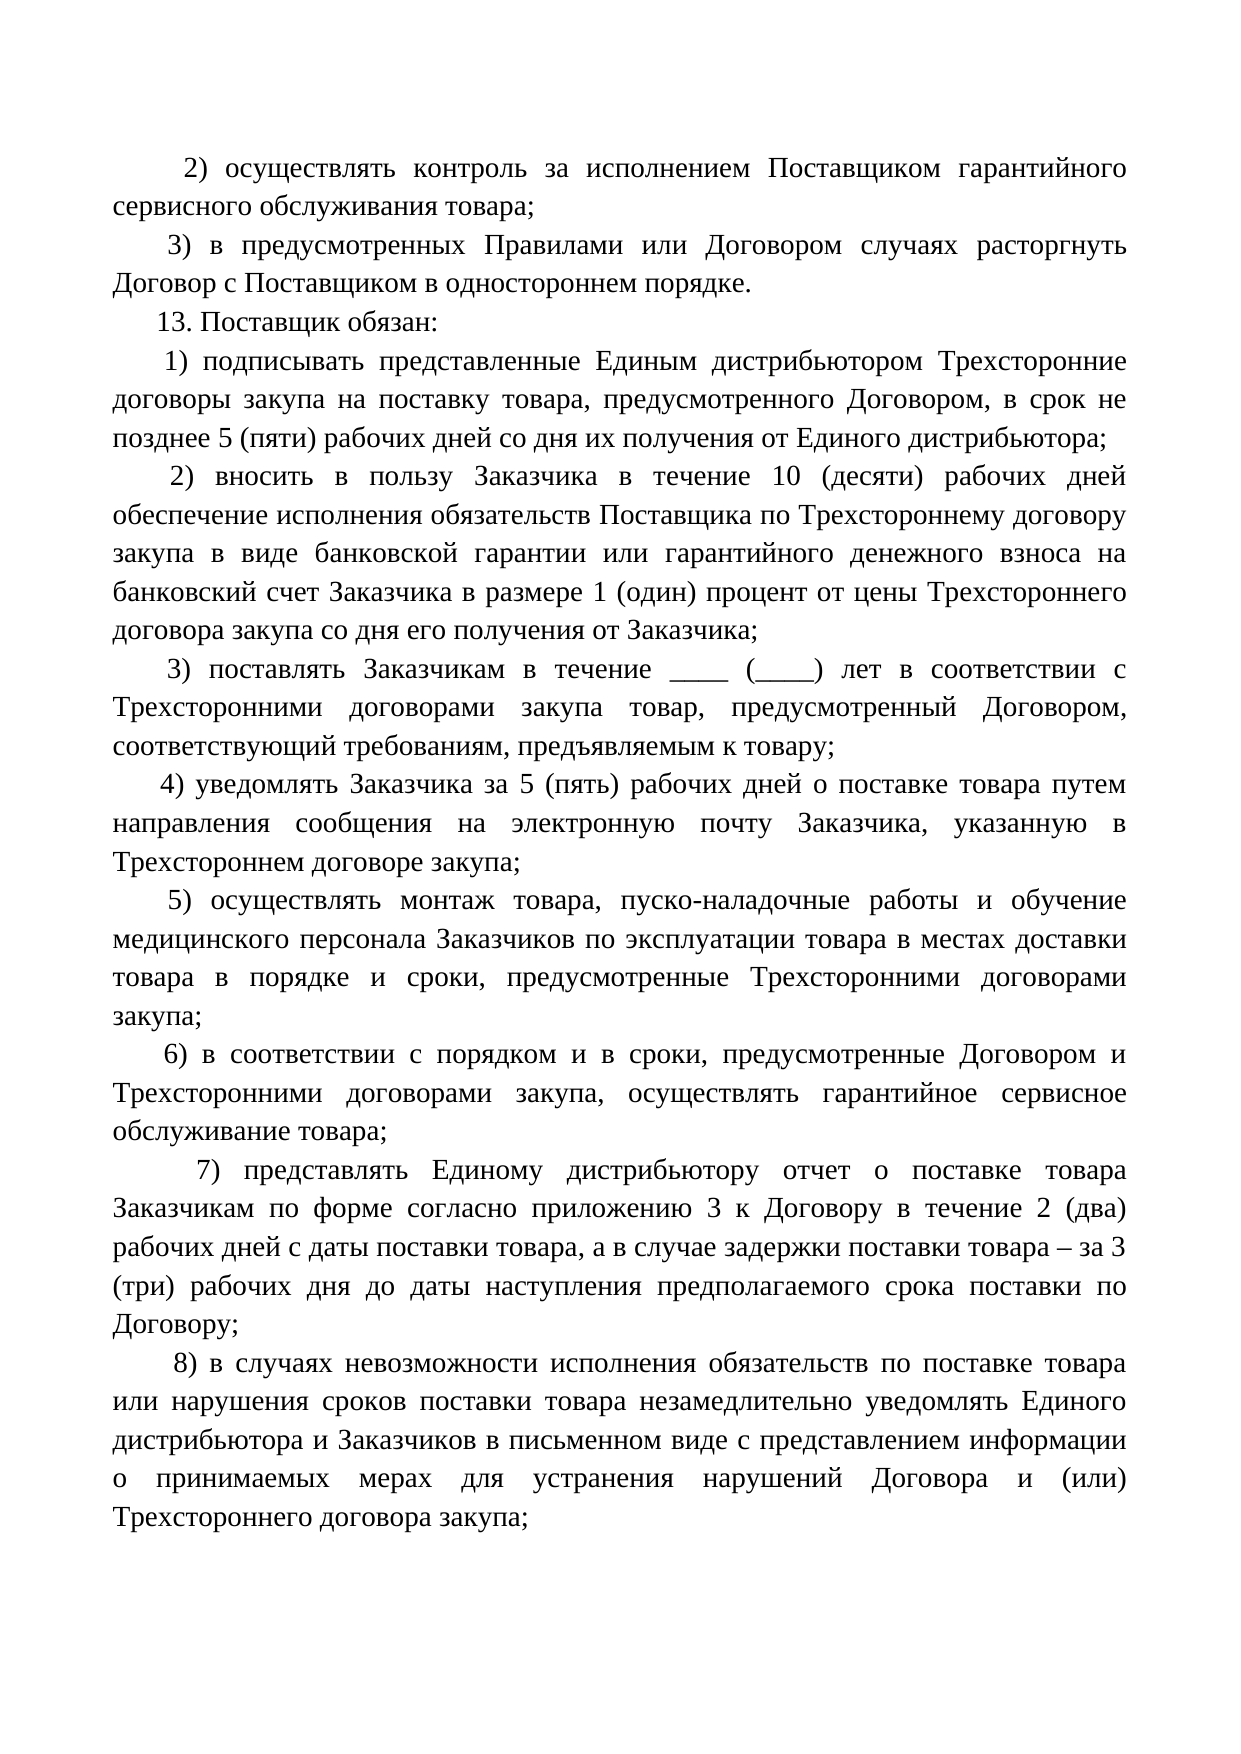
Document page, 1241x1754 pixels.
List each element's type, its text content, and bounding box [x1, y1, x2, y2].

text 1) подписывать представленные Единым дистрибьютором Трехсторонние договоры закупа на поставку товара, предусмотренного Договором, в срок не позднее 5 (пяти) рабочих дней со дня их получения от Единого дистрибьютора; [112, 343, 1128, 453]
text 3) в предусмотренных Правилами или Договором случаях расторгнуть Договор с Поставщиком в одностороннем порядке. [112, 227, 1128, 299]
text 13. Поставщик обязан: [112, 304, 1128, 338]
text 2) осуществлять контроль за исполнением Поставщиком гарантийного сервисного обслуживания товара; [112, 150, 1128, 222]
text 4) уведомлять Заказчика за 5 (пять) рабочих дней о поставке товара путем направления сообщения на электронную почту Заказчика, указанную в Трехстороннем договоре закупа; [112, 767, 1128, 877]
text 5) осуществлять монтаж товара, пуско-наладочные работы и обучение медицинского персонала Заказчиков по эксплуатации товара в местах доставки товара в порядке и сроки, предусмотренные Трехсторонними договорами закупа; [112, 882, 1128, 1031]
text 6) в соответствии с порядком и в сроки, предусмотренные Договором и Трехсторонними договорами закупа, осуществлять гарантийное сервисное обслуживание товара; [112, 1036, 1128, 1147]
text 3) поставлять Заказчикам в течение ____ (____) лет в соответствии с Трехсторонними договорами закупа товар, предусмотренный Договором, соответствующий требованиям, предъявляемым к товару; [112, 651, 1128, 762]
text 8) в случаях невозможности исполнения обязательств по поставке товара или нарушения сроков поставки товара незамедлительно уведомлять Единого дистрибьютора и Заказчиков в письменном виде с представлением информации о принимаемых мерах для устранения нарушений Договора и (или) Трехстороннего договора закупа; [112, 1345, 1128, 1532]
text 2) вносить в пользу Заказчика в течение 10 (десяти) рабочих дней обеспечение исполнения обязательств Поставщика по Трехстороннему договору закупа в виде банковской гарантии или гарантийного денежного взноса на банковский счет Заказчика в размере 1 (один) процент от цены Трехстороннего договора закупа со дня его получения от Заказчика; [112, 458, 1128, 646]
text 7) представлять Единому дистрибьютору отчет о поставке товара Заказчикам по форме согласно приложению 3 к Договору в течение 2 (два) рабочих дней с даты поставки товара, а в случае задержки поставки товара – за 3 (три) рабочих дня до даты наступления предполагаемого срока поставки по Договору; [112, 1152, 1128, 1340]
